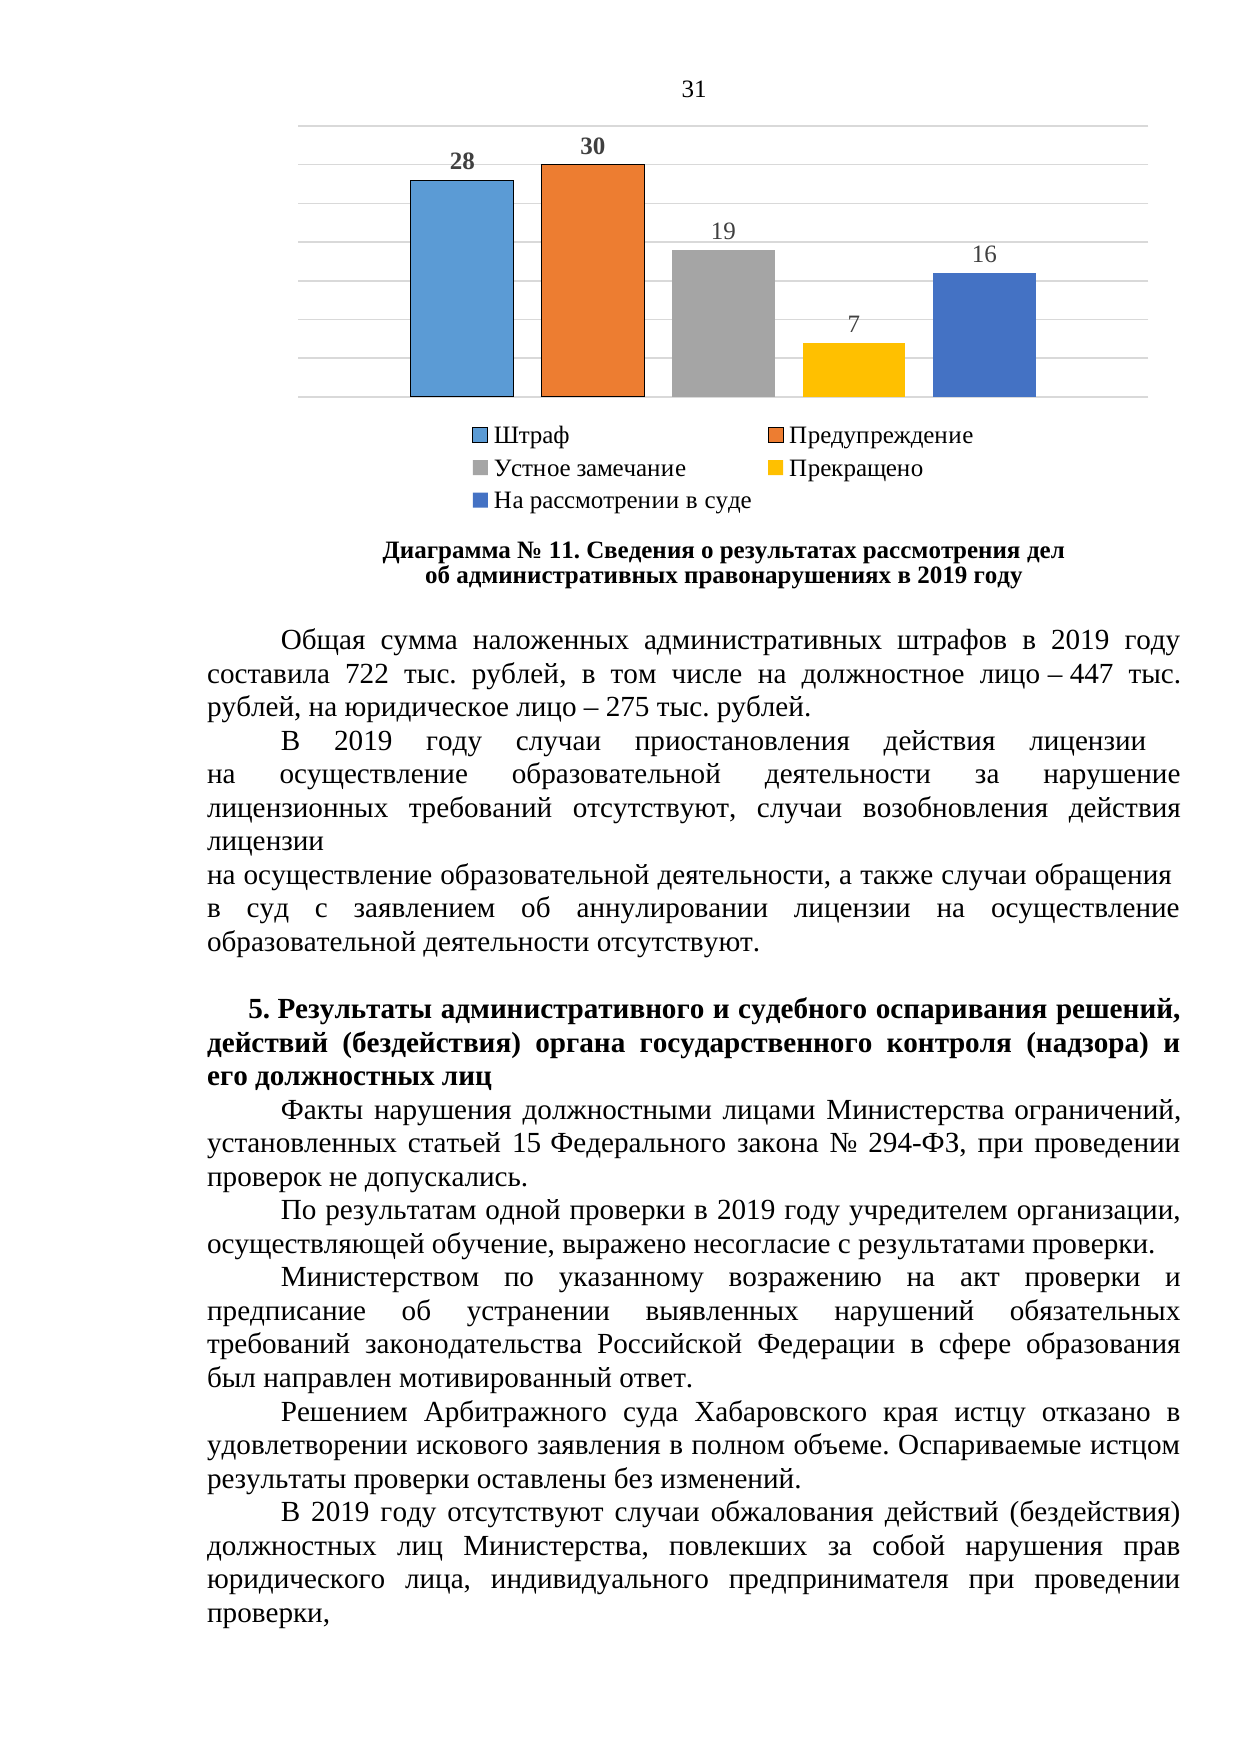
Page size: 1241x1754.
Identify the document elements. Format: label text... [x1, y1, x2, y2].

text Общая сумма наложенных административных штрафов в 2019 году составила 722 тыс. рублей, в том числе на должностное лицо – 447 тыс. рублей, на юридическое лицо – 275 тыс. рублей. [207, 622, 1181, 723]
text Решением Арбитражного суда Хабаровского края истцу отказано в удовлетворении искового заявления в полном объеме. Оспариваемые истцом результаты проверки оставлены без изменений. [207, 1394, 1181, 1494]
text Диаграмма № 11. Сведения о результатах рассмотрения дел [207, 539, 1166, 564]
text По результатам одной проверки в 2019 году учредителем организации, осуществляющей обучение, выражено несогласие с результатами проверки. [207, 1192, 1181, 1259]
text Факты нарушения должностными лицами Министерства ограничений, установленных статьей 15 Федерального закона № 294-ФЗ, при проведении проверок не допускались. [207, 1092, 1181, 1192]
title 5. Результаты административного и судебного оспаривания решений, действий (бездействия) органа государственного контроля (надзора) и его должностных лиц [207, 991, 1181, 1092]
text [207, 1494, 1181, 1628]
text Министерством по указанному возражению на акт проверки и предписание об устранении выявленных нарушений обязательных требований законодательства Российской Федерации в сфере образования был направлен мотивированный ответ. [207, 1259, 1181, 1394]
text об административных правонарушениях в 2019 году [207, 564, 1166, 589]
text В 2019 году случаи приостановления действия лицензии на осуществление образовательной деятельности за нарушение лицензионных требований отсутствуют, случаи возобновления действия лицензии на осуществление образовательной деятельности, а также случаи обращения в суд с заявлением об аннулировании лицензии на осуществление образовательной деятельности отсутствуют. [207, 723, 1181, 958]
